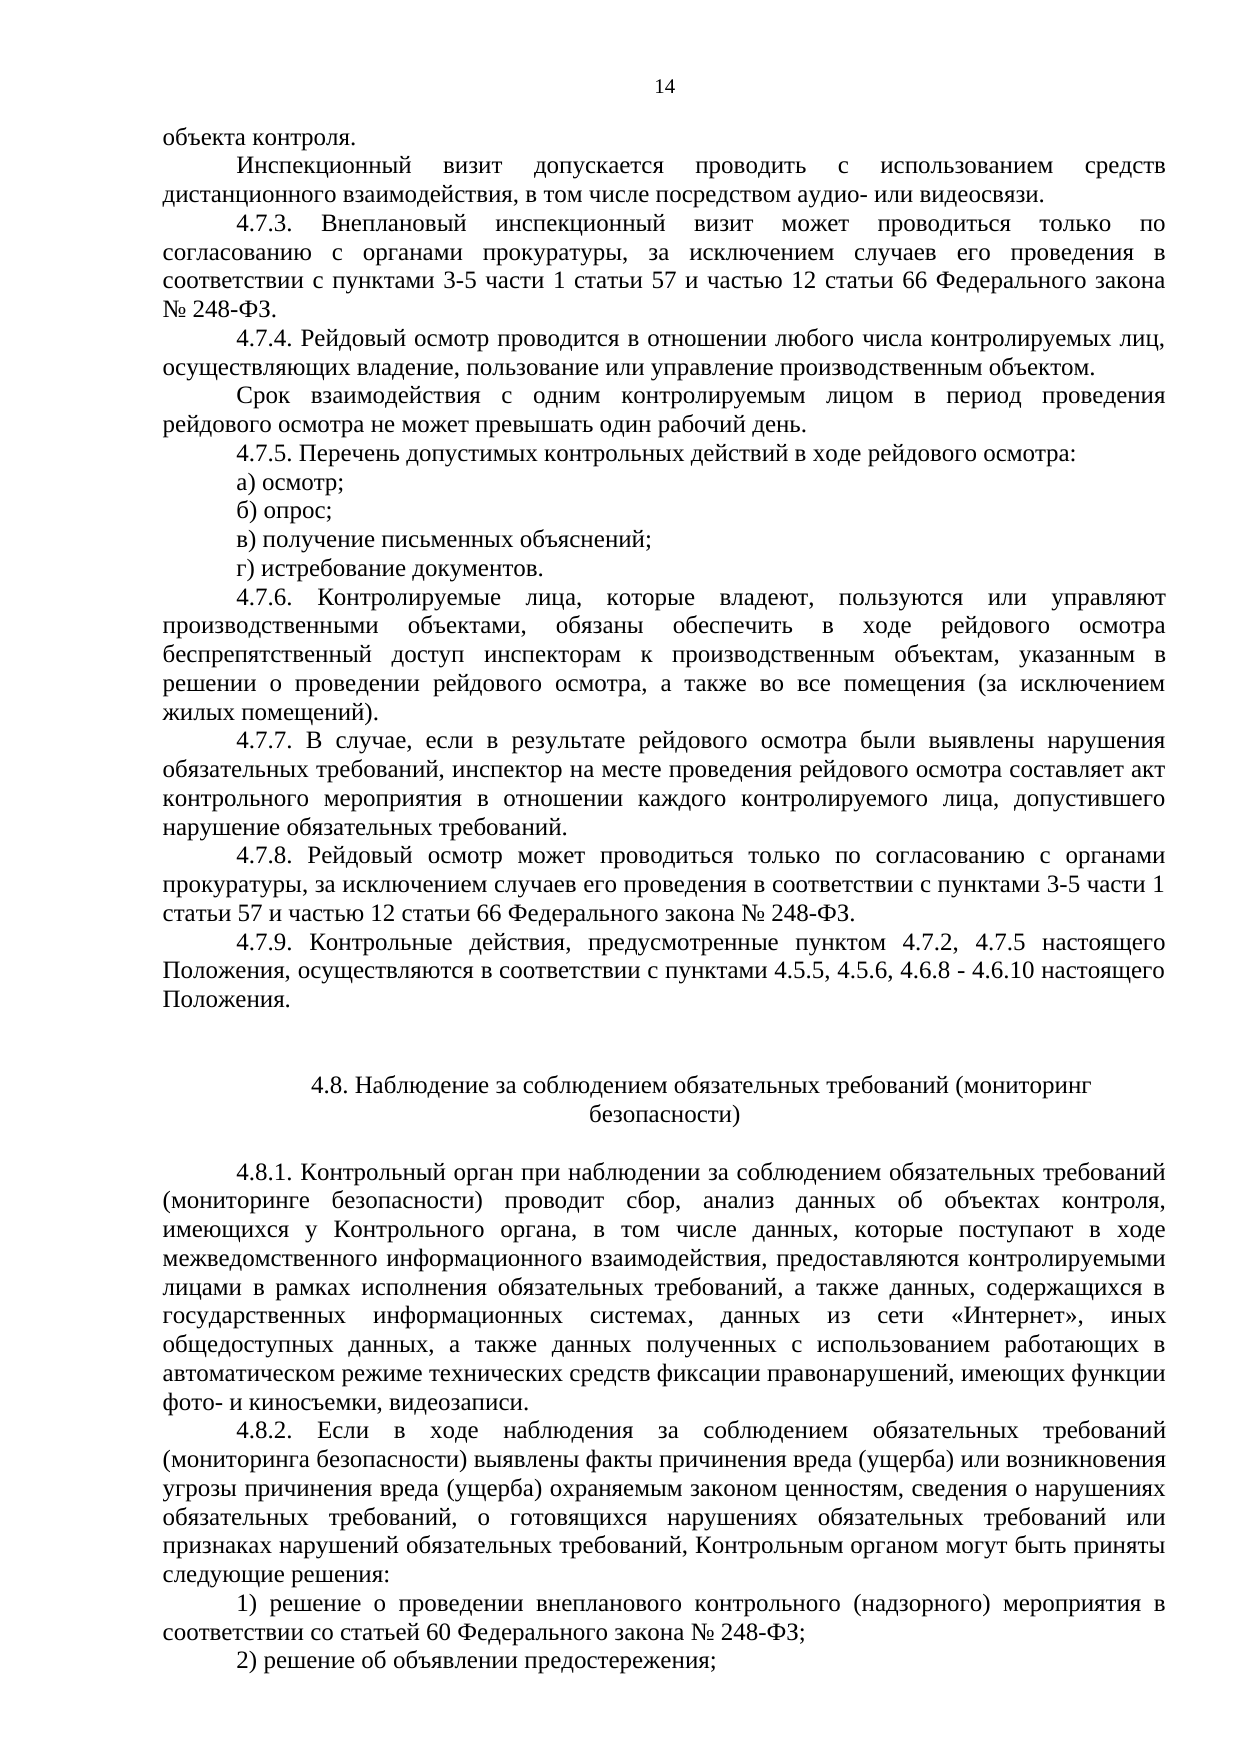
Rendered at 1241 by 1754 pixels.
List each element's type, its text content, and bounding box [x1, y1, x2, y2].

text Срок взаимодействия с одним контролируемым лицом в период проведения рейдового осмотра не может превышать один рабочий день. [162, 381, 1167, 438]
text 4.7.7. В случае, если в результате рейдового осмотра были выявлены нарушения обязательных требований, инспектор на месте проведения рейдового осмотра составляет акт контрольного мероприятия в отношении каждого контролируемого лица, допустившего нарушение обязательных требований. [162, 726, 1167, 841]
text в) получение письменных объяснений; [162, 524, 1167, 553]
text 4.7.6. Контролируемые лица, которые владеют, пользуются или управляют производственными объектами, обязаны обеспечить в ходе рейдового осмотра беспрепятственный доступ инспекторам к производственным объектам, указанным в решении о проведении рейдового осмотра, а также во все помещения (за исключением жилых помещений). [162, 582, 1167, 726]
text 4.8.2. Если в ходе наблюдения за соблюдением обязательных требований (мониторинга безопасности) выявлены факты причинения вреда (ущерба) или возникновения угрозы причинения вреда (ущерба) охраняемым законом ценностям, сведения о нарушениях обязательных требований, о готовящихся нарушениях обязательных требований или признаках нарушений обязательных требований, Контрольным органом могут быть приняты следующие решения: [162, 1416, 1167, 1588]
text г) истребование документов. [162, 553, 1167, 582]
list 4.8.1. Контрольный орган при наблюдении за соблюдением обязательных требований (мониторинге безопасности) проводит сбор, анализ данных об объектах контроля, имеющихся у Контрольного органа, в том числе данных, которые поступают в ходе межведомственного информационного взаимодействия, предоставляются контролируемыми лицами в рамках исполнения обязательных требований, а также данных, содержащихся в государственных информационных системах, данных из сети «Интернет», иных общедоступных данных, а также данных полученных с использованием работающих в автоматическом режиме технических средств фиксации правонарушений, имеющих функции фото- и киносъемки, видеозаписи. [162, 1157, 1167, 1416]
text 4.7.9. Контрольные действия, предусмотренные пунктом 4.7.2, 4.7.5 настоящего Положения, осуществляются в соответствии с пунктами 4.5.5, 4.5.6, 4.6.8 - 4.6.10 настоящего Положения. [162, 927, 1167, 1013]
text 2) решение об объявлении предостережения; [162, 1646, 1167, 1674]
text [162, 122, 1167, 151]
text 4.7.3. Внеплановый инспекционный визит может проводиться только по согласованию с органами прокуратуры, за исключением случаев его проведения в соответствии с пунктами 3-5 части 1 статьи 57 и частью 12 статьи 66 Федерального закона № 248-ФЗ. [162, 208, 1167, 323]
text Инспекционный визит допускается проводить с использованием средств дистанционного взаимодействия, в том числе посредством аудио- или видеосвязи. [162, 151, 1167, 208]
text б) опрос; [162, 496, 1167, 524]
text а) осмотр; [162, 467, 1167, 496]
text 1) решение о проведении внепланового контрольного (надзорного) мероприятия в соответствии со статьей 60 Федерального закона № 248-ФЗ; [162, 1588, 1167, 1646]
text 4.7.4. Рейдовый осмотр проводится в отношении любого числа контролируемых лиц, осуществляющих владение, пользование или управление производственным объектом. [162, 323, 1167, 381]
text 4.8. Наблюдение за соблюдением обязательных требований (мониторинг безопасности) [162, 1071, 1167, 1128]
list 4.7.5. Перечень допустимых контрольных действий в ходе рейдового осмотра: [162, 438, 1167, 467]
text 4.7.8. Рейдовый осмотр может проводиться только по согласованию с органами прокуратуры, за исключением случаев его проведения в соответствии с пунктами 3-5 части 1 статьи 57 и частью 12 статьи 66 Федерального закона № 248-ФЗ. [162, 841, 1167, 927]
